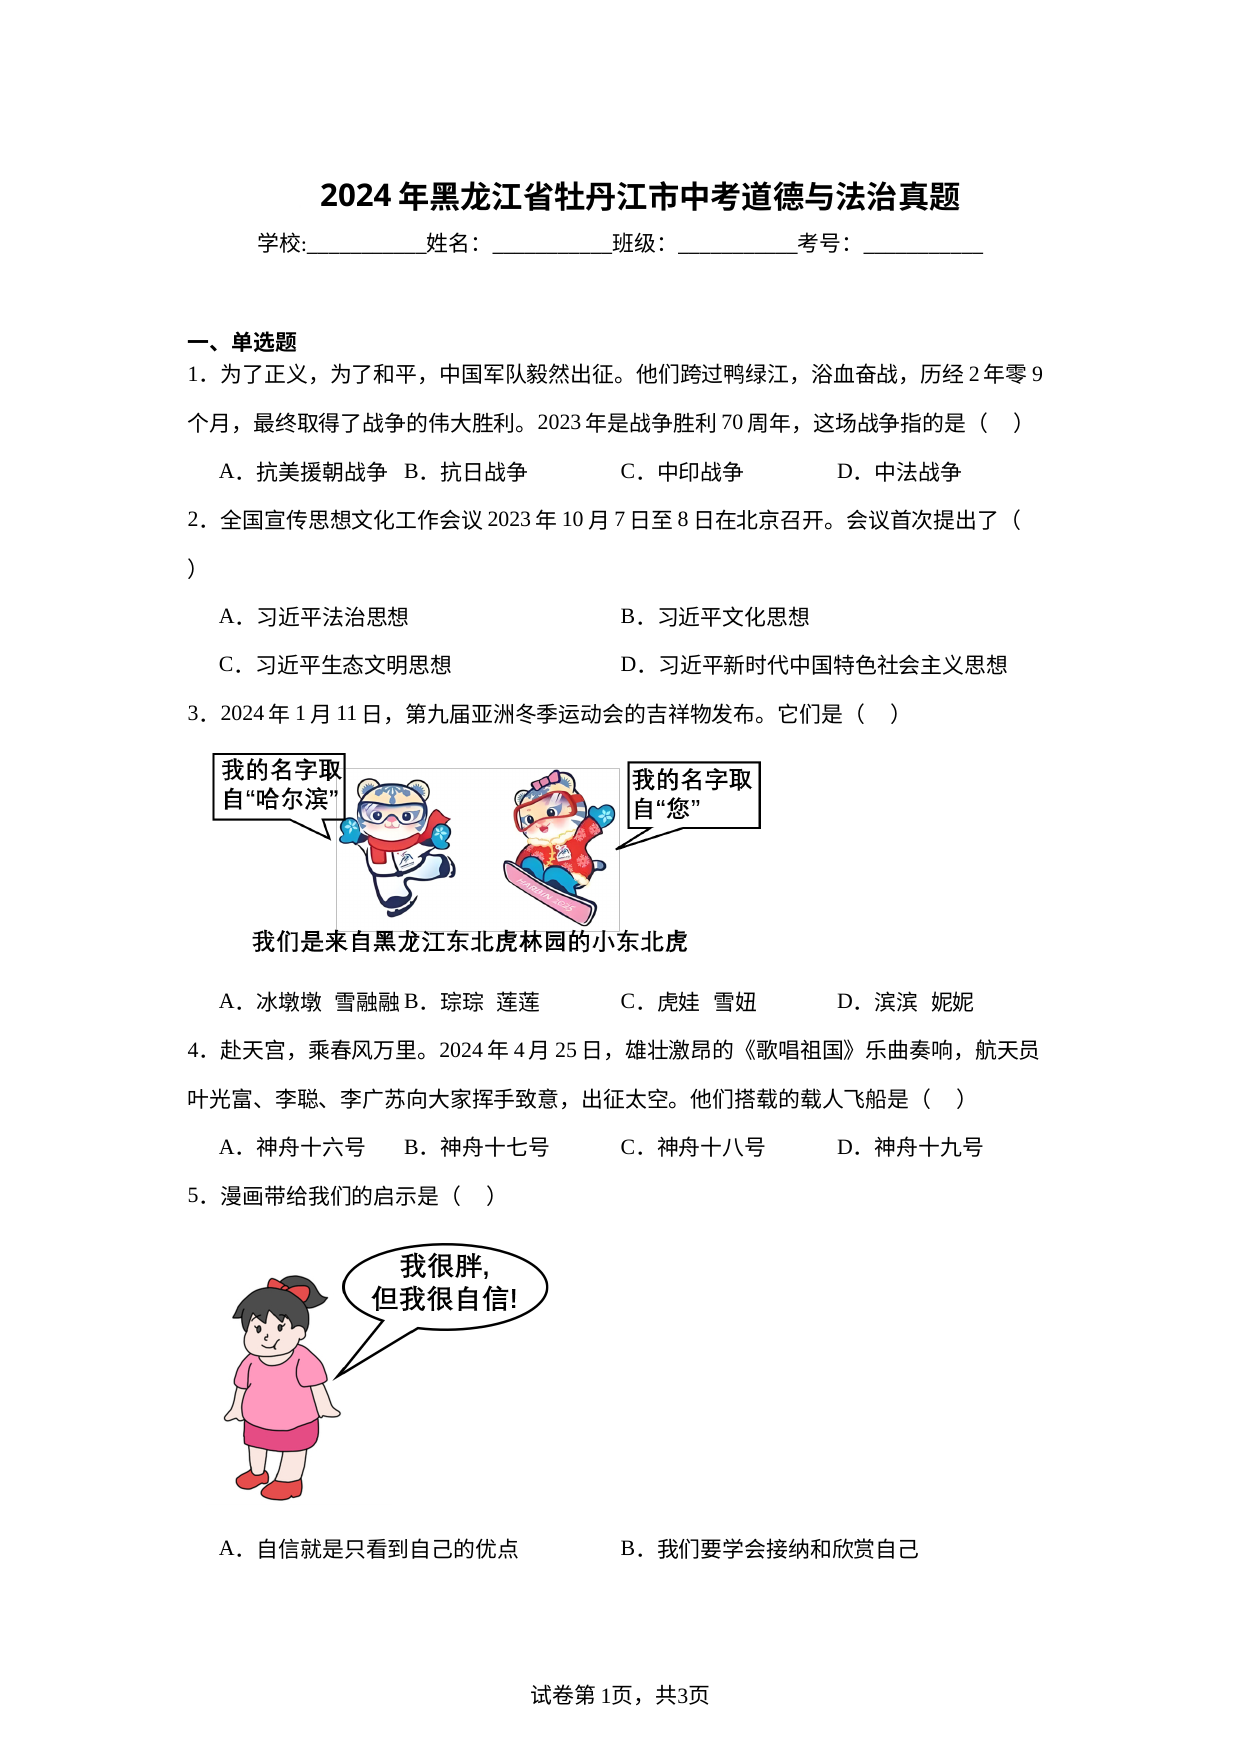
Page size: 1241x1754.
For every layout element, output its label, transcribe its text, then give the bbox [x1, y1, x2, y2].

text A．抗美援朝战争 B．抗日战争 C．中印战争 D．中法战争 [219, 454, 1053, 487]
text A．习近平法治思想 B．习近平文化思想 [219, 599, 1053, 632]
text 4．赴天宫，乘春风万里。2024年4月25日，雄壮激昂的《歌唱祖国》乐曲奏响，航天员叶光富、李聪、李广苏向大家挥手致意，出征太空。他们搭载的载人飞船是（ ） [187, 1033, 1053, 1114]
text 一、单选题 [187, 324, 1053, 357]
text A．自信就是只看到自己的优点 B．我们要学会接纳和欣赏自己 [219, 1532, 1053, 1564]
text C．习近平生态文明思想 D．习近平新时代中国特色社会主义思想 [219, 648, 1053, 680]
text A．神舟十六号 B．神舟十七号 C．神舟十八号 D．神舟十九号 [219, 1130, 1053, 1162]
text A．冰墩墩 雪融融 B．琮琮 莲莲 C．虎娃 雪妞 D．滨滨 妮妮 [219, 984, 1053, 1017]
text 2．全国宣传思想文化工作会议2023年10月7日至8日在北京召开。会议首次提出了（ ） [187, 502, 1053, 584]
text 学校:___________姓名：___________班级：___________考号：___________ [187, 227, 1053, 259]
text 2024年黑龙江省牡丹江市中考道德与法治真题 [187, 162, 1053, 227]
picture [206, 1240, 549, 1505]
text 1．为了正义，为了和平，中国军队毅然出征。他们跨过鸭绿江，浴血奋战，历经2年零9个月，最终取得了战争的伟大胜利。2023年是战争胜利70周年，这场战争指的是（ ） [187, 357, 1053, 438]
text 3．2024年1月11日，第九届亚洲冬季运动会的吉祥物发布。它们是（ ） [187, 696, 1053, 729]
picture [206, 747, 769, 970]
text 5．漫画带给我们的启示是（ ） [187, 1178, 1053, 1211]
